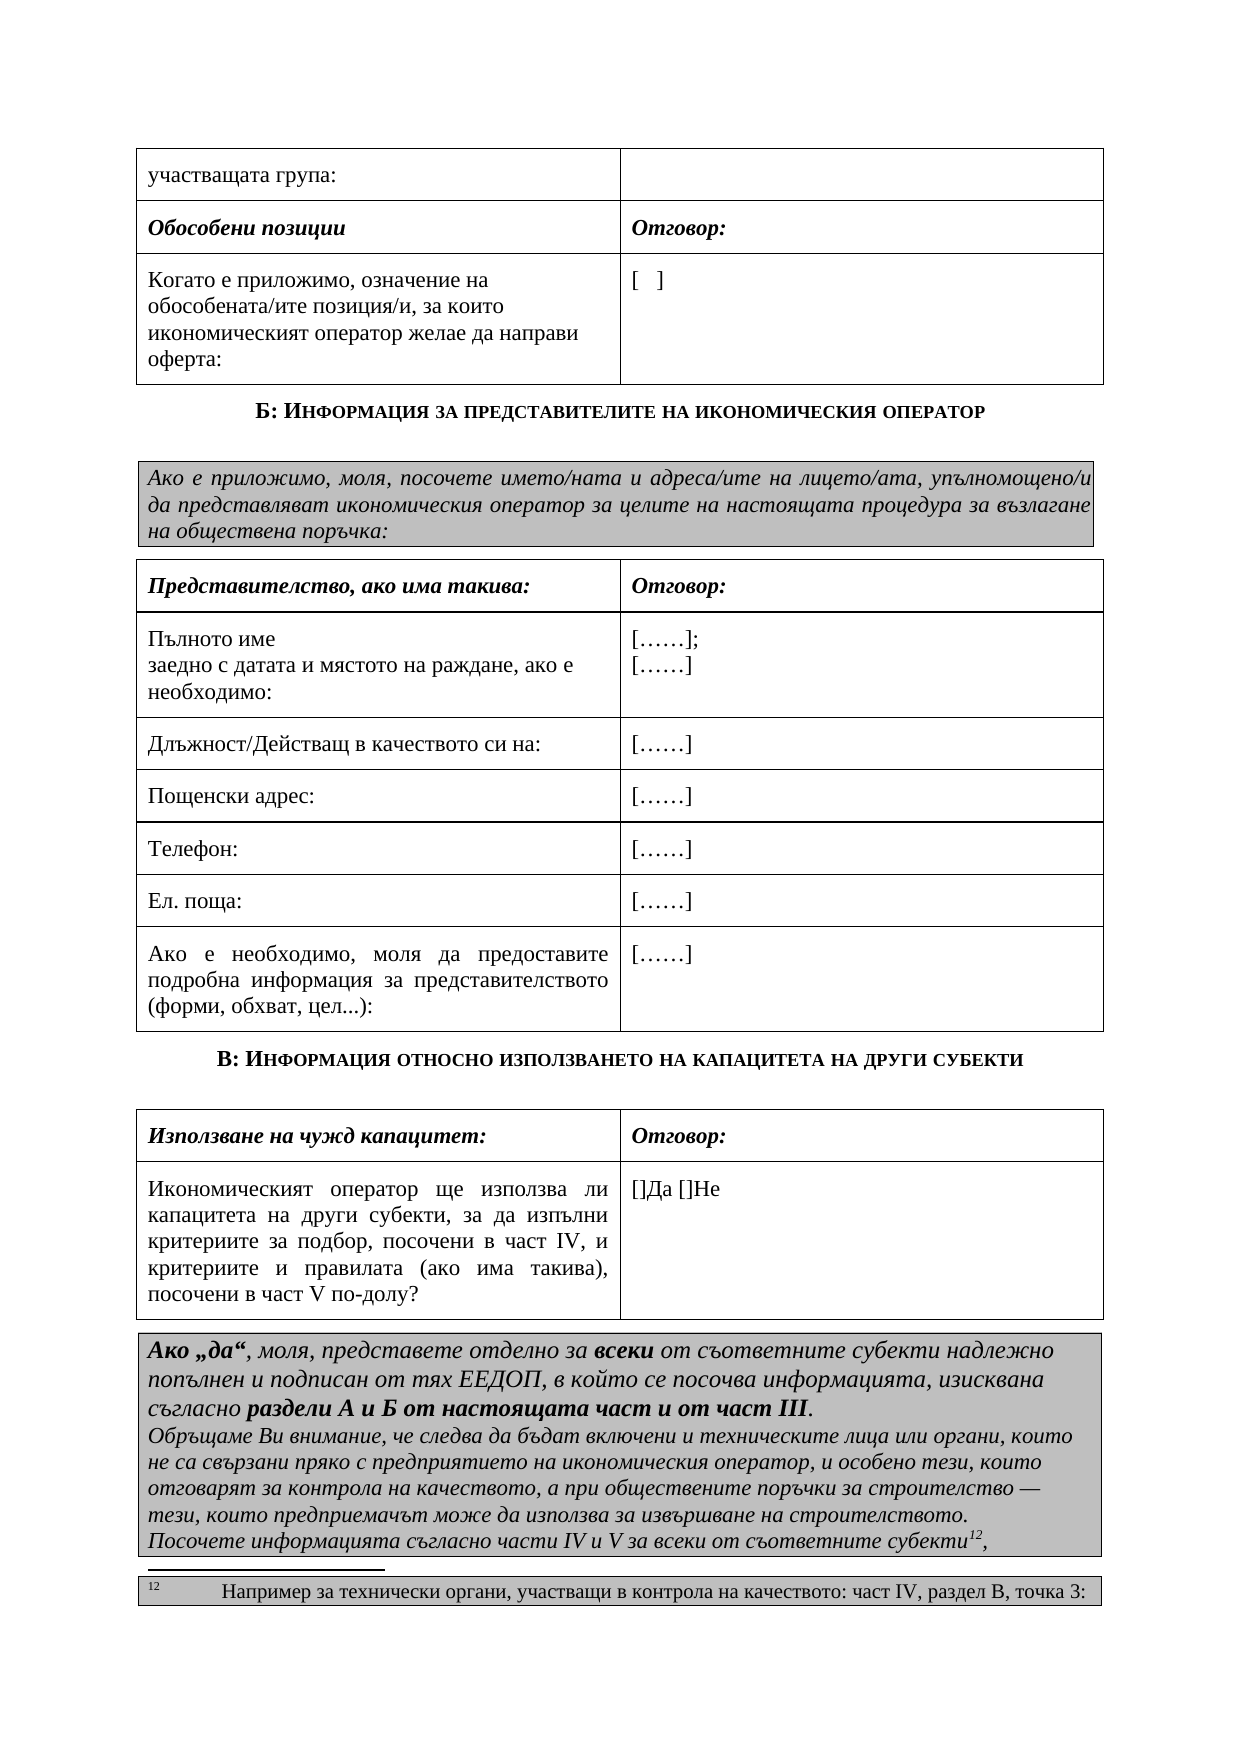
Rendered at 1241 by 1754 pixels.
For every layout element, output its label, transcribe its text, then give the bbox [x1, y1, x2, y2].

table_cell Пощенски адрес: [137, 770, 620, 821]
table_cell Ако е необходимо, моля да предоставите подробна информация за представителството (форми, обхват, цел...): [137, 927, 620, 1031]
table_cell Телефон: [137, 823, 620, 874]
table_cell []Да []Не [621, 1162, 1103, 1319]
table_cell [……]; [……] [621, 613, 1103, 717]
table_cell Ел. поща: [137, 875, 620, 926]
table_cell [……] [621, 718, 1103, 769]
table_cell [621, 149, 1103, 200]
table_cell [……] [621, 875, 1103, 926]
table_cell [……] [621, 770, 1103, 821]
table_cell Икономическият оператор ще използва ли капацитета на други субекти, за да изпълни критериите за подбор, посочени в част IV, и критериите и правилата (ако има такива), посочени в част V по-долу? [137, 1162, 620, 1319]
table_header Отговор: [621, 1110, 1103, 1161]
table_cell [……] [621, 823, 1103, 874]
table_cell Обособени позиции [137, 201, 620, 252]
table_cell Длъжност/Действащ в качеството си на: [137, 718, 620, 769]
table_header Отговор: [621, 560, 1103, 611]
text Б: Информация за представителите на икономическия оператор [148, 397, 1093, 424]
table_cell [……] [621, 927, 1103, 1031]
table_cell Пълното име заедно с датата и мястото на раждане, ако е необходимо: [137, 613, 620, 717]
table_cell Когато е приложимо, означение на обособената/ите позиция/и, за които икономическият оператор желае да направи оферта: [137, 254, 620, 384]
table_header Използване на чужд капацитет: [137, 1110, 620, 1161]
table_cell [137, 149, 620, 200]
text В: Информация относно използването на капацитета на други субекти [148, 1045, 1093, 1071]
table_cell [ ] [621, 254, 1103, 384]
table_header Представителство, ако има такива: [137, 560, 620, 611]
text Ако е приложимо, моля, посочете името/ната и адреса/ите на лицето/ата, упълномощено/и да представляват икономическия оператор за целите на настоящата процедура за възлагане на обществена поръчка: [139, 462, 1093, 546]
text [139, 1334, 1101, 1556]
table_cell Отговор: [621, 201, 1103, 252]
